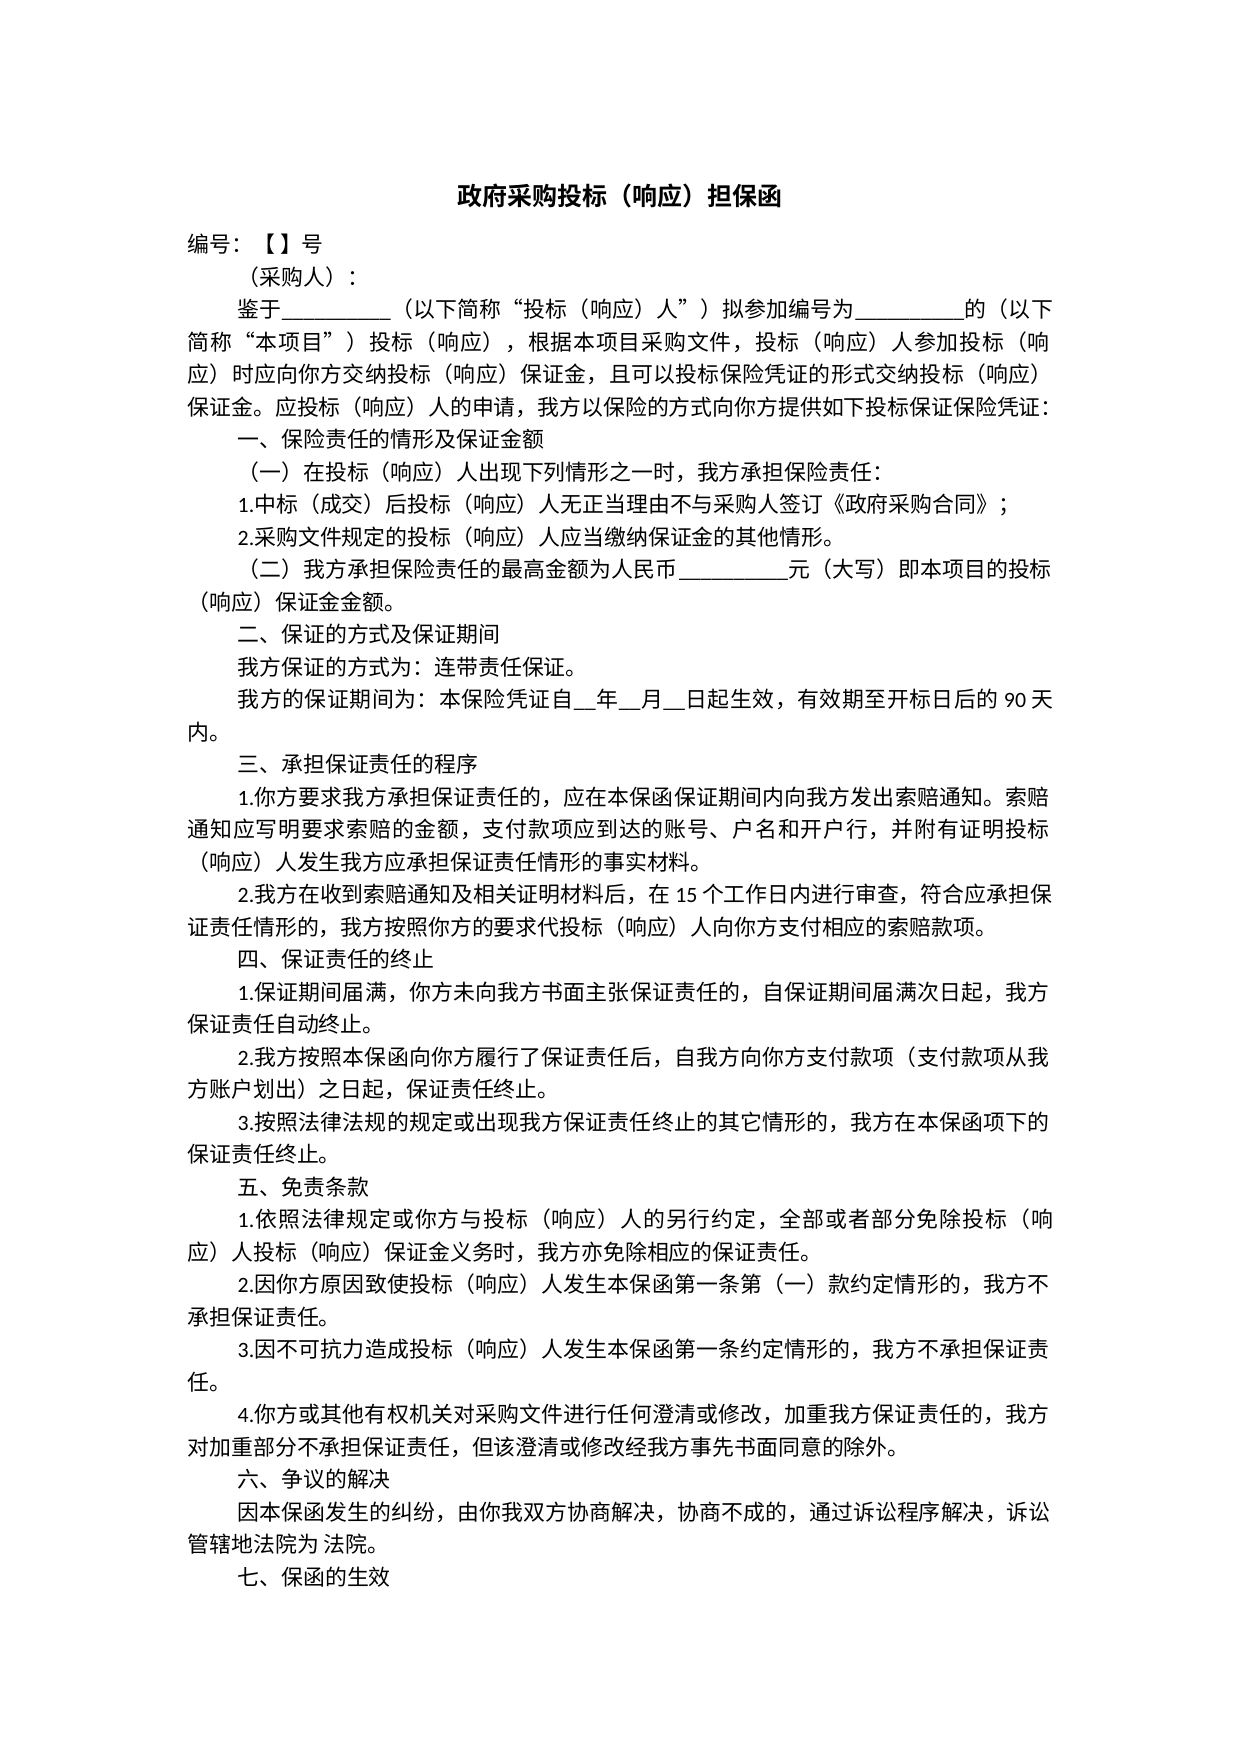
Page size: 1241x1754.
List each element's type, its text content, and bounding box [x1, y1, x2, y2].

text 1.你方要求我方承担保证责任的，应在本保函保证期间内向我方发出索赔通知。索赔通知应写明要求索赔的金额，支付款项应到达的账号、户名和开户行，并附有证明投标（响应）人发生我方应承担保证责任情形的事实材料。 [187, 779, 1053, 877]
text 1.保证期间届满，你方未向我方书面主张保证责任的，自保证期间届满次日起，我方保证责任自动终止。 [187, 974, 1053, 1039]
text 四、保证责任的终止 [187, 942, 1053, 974]
text （二）我方承担保险责任的最高金额为人民币__________元（大写）即本项目的投标（响应）保证金金额。 [187, 552, 1053, 617]
text 3.因不可抗力造成投标（响应）人发生本保函第一条约定情形的，我方不承担保证责任。 [187, 1332, 1053, 1397]
text 七、保函的生效 [187, 1559, 1053, 1592]
text 政府采购投标（响应）担保函 [187, 162, 1053, 227]
text 3.按照法律法规的规定或出现我方保证责任终止的其它情形的，我方在本保函项下的保证责任终止。 [187, 1104, 1053, 1169]
text 六、争议的解决 [187, 1462, 1053, 1494]
text 因本保函发生的纠纷，由你我双方协商解决，协商不成的，通过诉讼程序解决，诉讼管辖地法院为 法院。 [187, 1494, 1053, 1559]
text 2.因你方原因致使投标（响应）人发生本保函第一条第（一）款约定情形的，我方不承担保证责任。 [187, 1267, 1053, 1332]
text 编号：【 】号 [187, 227, 1053, 259]
text 二、保证的方式及保证期间 [187, 617, 1053, 649]
text 4.你方或其他有权机关对采购文件进行任何澄清或修改，加重我方保证责任的，我方对加重部分不承担保证责任，但该澄清或修改经我方事先书面同意的除外。 [187, 1397, 1053, 1462]
text （一）在投标（响应）人出现下列情形之一时，我方承担保险责任： [187, 454, 1053, 487]
text 鉴于__________（以下简称“投标（响应）人”）拟参加编号为__________的（以下简称“本项目”）投标（响应），根据本项目采购文件，投标（响应）人参加投标（响应）时应向你方交纳投标（响应）保证金，且可以投标保险凭证的形式交纳投标（响应）保证金。应投标（响应）人的申请，我方以保险的方式向你方提供如下投标保证保险凭证： [187, 292, 1053, 422]
text 2.我方按照本保函向你方履行了保证责任后，自我方向你方支付款项（支付款项从我方账户划出）之日起，保证责任终止。 [187, 1039, 1053, 1104]
text 2.采购文件规定的投标（响应）人应当缴纳保证金的其他情形。 [187, 519, 1053, 552]
text （采购人）： [187, 259, 1053, 292]
text 我方的保证期间为：本保险凭证自__年__月__日起生效，有效期至开标日后的90天内。 [187, 682, 1053, 747]
text 1.中标（成交）后投标（响应）人无正当理由不与采购人签订《政府采购合同》； [187, 487, 1053, 519]
text 1.依照法律规定或你方与投标（响应）人的另行约定，全部或者部分免除投标（响应）人投标（响应）保证金义务时，我方亦免除相应的保证责任。 [187, 1202, 1053, 1267]
text 一、保险责任的情形及保证金额 [187, 422, 1053, 454]
text 2.我方在收到索赔通知及相关证明材料后，在15个工作日内进行审查，符合应承担保证责任情形的，我方按照你方的要求代投标（响应）人向你方支付相应的索赔款项。 [187, 877, 1053, 942]
text 三、承担保证责任的程序 [187, 747, 1053, 779]
text 五、免责条款 [187, 1169, 1053, 1202]
text 我方保证的方式为：连带责任保证。 [187, 649, 1053, 682]
